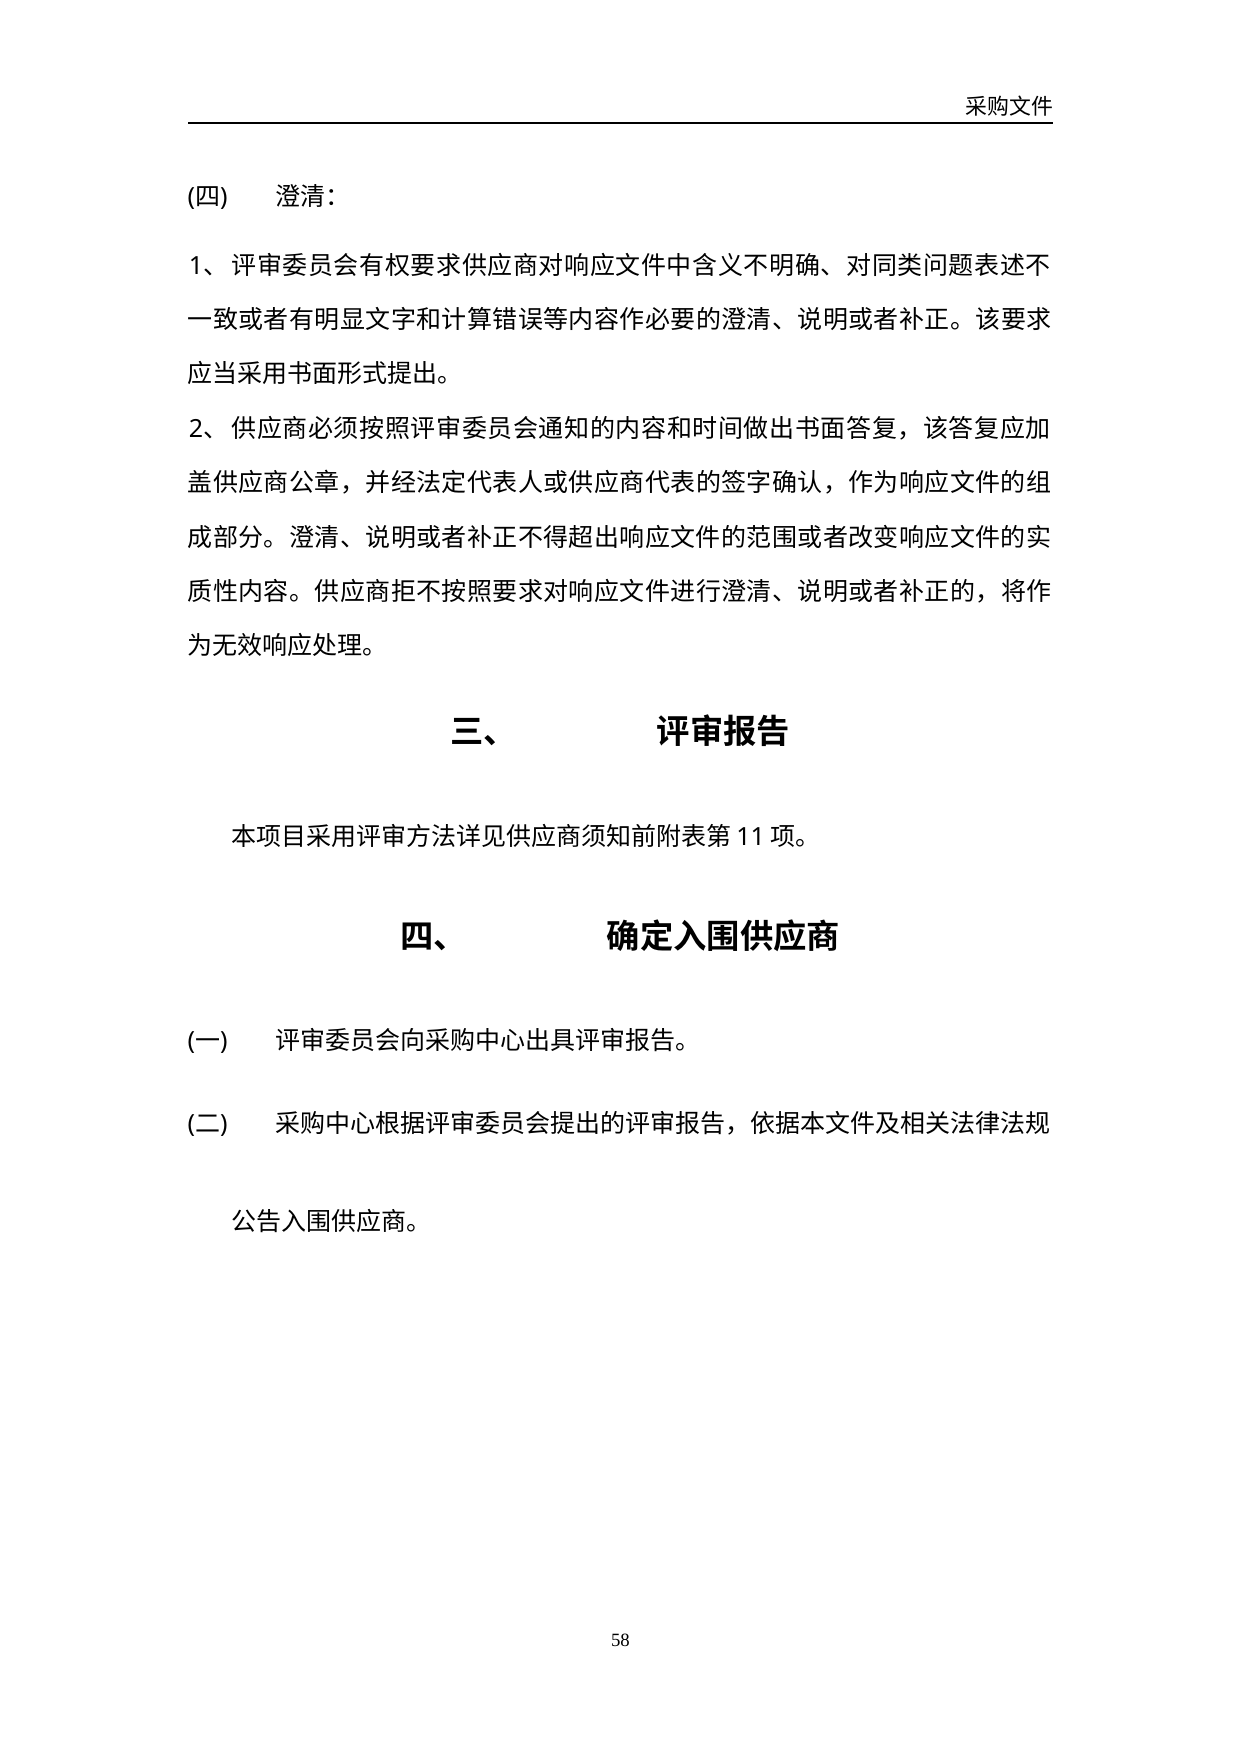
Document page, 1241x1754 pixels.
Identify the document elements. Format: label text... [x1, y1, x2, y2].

list 评审委员会向采购中心出具评审报告。 [187, 1006, 1053, 1071]
list 采购中心根据评审委员会提出的评审报告，依据本文件及相关法律法规公告入围供应商。 [187, 1089, 1053, 1252]
list 评审委员会有权要求供应商对响应文件中含义不明确、对同类问题表述不一致或者有明显文字和计算错误等内容作必要的澄清、说明或者补正。该要求应当采用书面形式提出。 [187, 245, 1053, 390]
list 评审报告 [187, 696, 1053, 761]
list 澄清： [187, 162, 1053, 227]
list 确定入围供应商 [187, 901, 1053, 966]
list 供应商必须按照评审委员会通知的内容和时间做出书面答复，该答复应加盖供应商公章，并经法定代表人或供应商代表的签字确认，作为响应文件的组成部分。澄清、说明或者补正不得超出响应文件的范围或者改变响应文件的实质性内容。供应商拒不按照要求对响应文件进行澄清、说明或者补正的，将作为无效响应处理。 [187, 408, 1053, 662]
text 本项目采用评审方法详见供应商须知前附表第11项。 [231, 802, 1053, 867]
